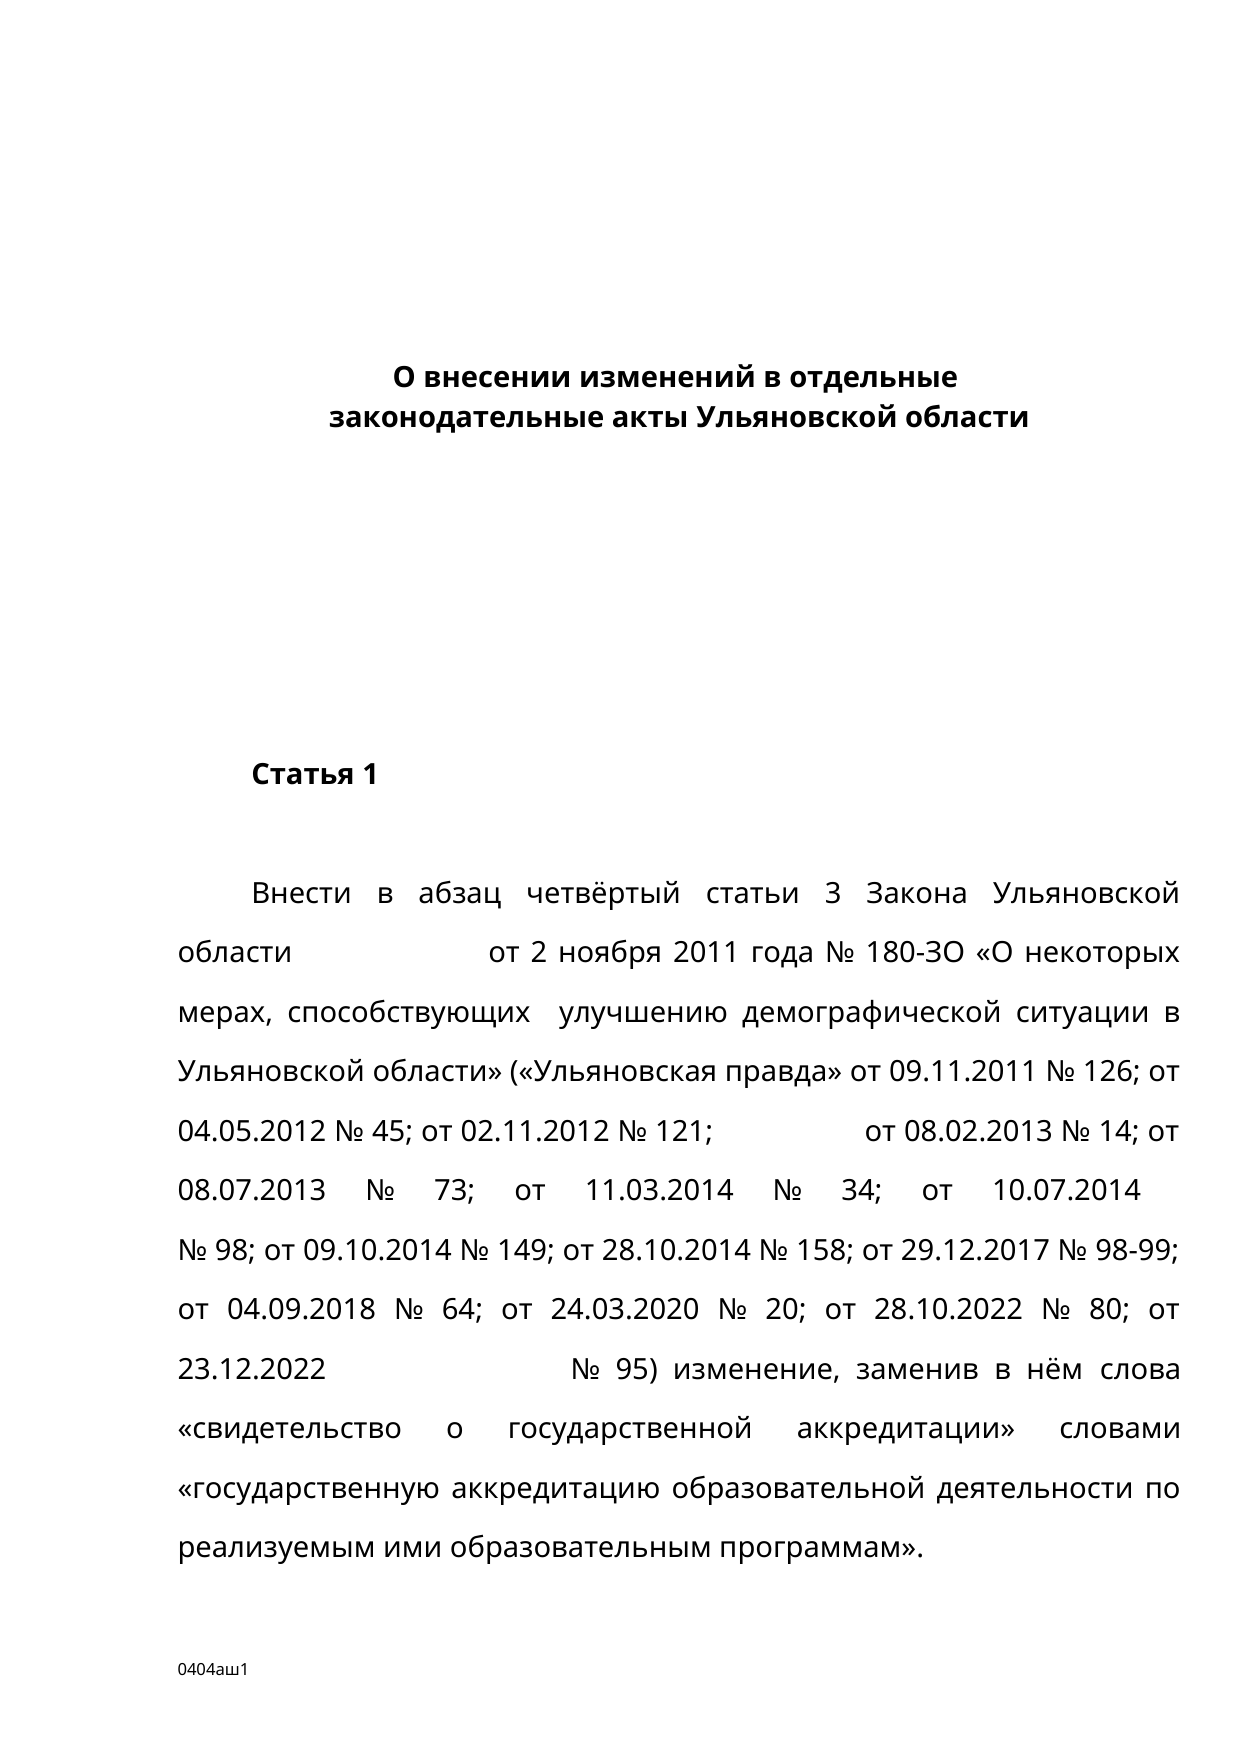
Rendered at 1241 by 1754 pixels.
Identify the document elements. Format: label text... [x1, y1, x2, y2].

text Внести в абзац четвёртый статьи 3 Закона Ульяновской области от 2 ноября 2011 года № 180-ЗО «О некоторых мерах, способствующих улучшению демографической ситуации в Ульяновской области» («Ульяновская правда» от 09.11.2011 № 126; от 04.05.2012 № 45; от 02.11.2012 № 121; от 08.02.2013 № 14; от 08.07.2013 № 73; от 11.03.2014 № 34; от 10.07.2014 № 98; от 09.10.2014 № 149; от 28.10.2014 № 158; от 29.12.2017 № 98-99; от 04.09.2018 № 64; от 24.03.2020 № 20; от 28.10.2022 № 80; от 23.12.2022 № 95) изменение, заменив в нём слова «свидетельство о государственной аккредитации» словами «государственную аккредитацию образовательной деятельности по реализуемым ими образовательным программам». [177, 872, 1181, 1566]
title Статья 1 [177, 753, 1181, 793]
text О внесении изменений в отдельные законодательные акты Ульяновской области [177, 356, 1181, 436]
